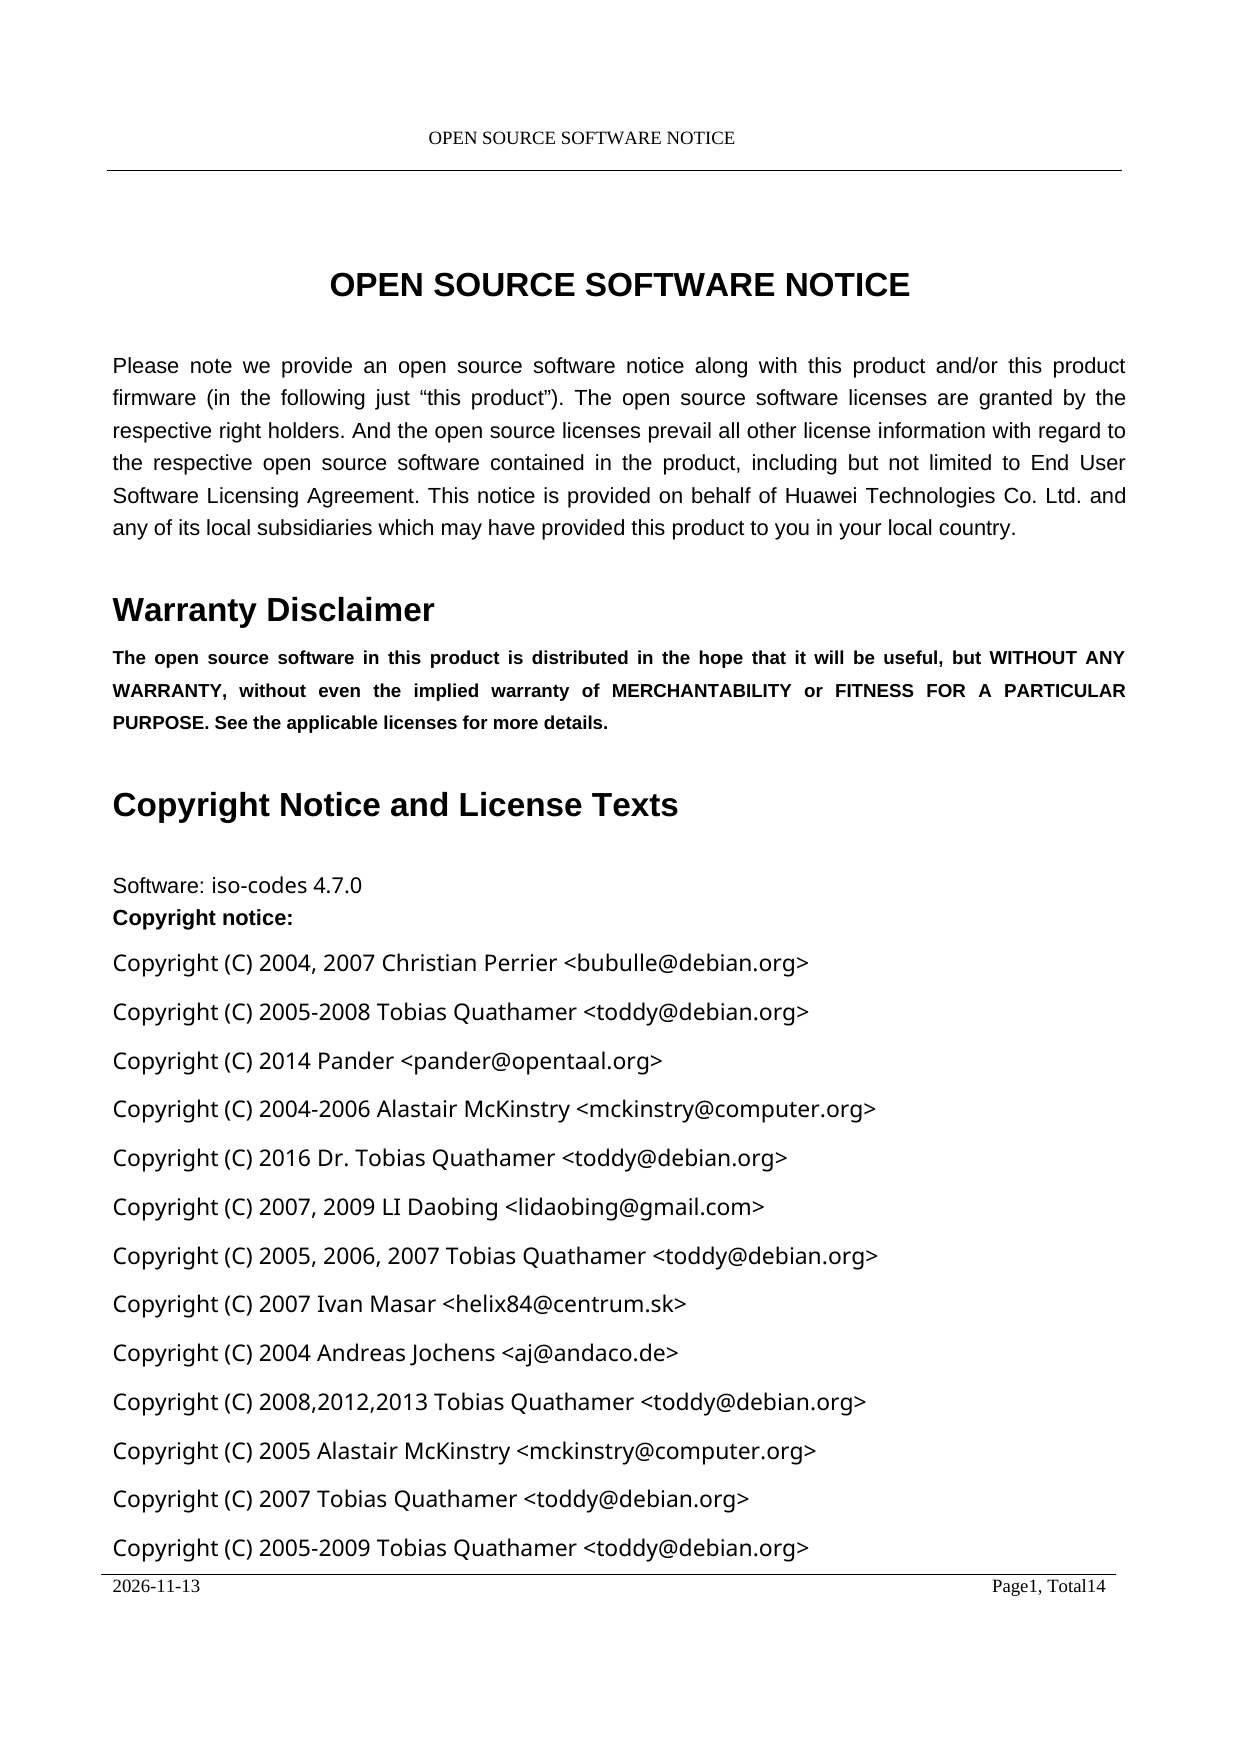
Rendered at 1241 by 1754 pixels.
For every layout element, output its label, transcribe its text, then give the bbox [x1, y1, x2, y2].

text Warranty Disclaimer [112, 576, 1128, 641]
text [112, 947, 1128, 1564]
text Please note we provide an open source software notice along with this product and/or this product firmware (in the following just “this product”). The open source software licenses are granted by the respective right holders. And the open source licenses prevail all other license information with regard to the respective open source software contained in the product, including but not limited to End User Software Licensing Agreement. This notice is provided on behalf of Huawei Technologies Co. Ltd. and any of its local subsidiaries which may have provided this product to you in your local country. [112, 349, 1128, 544]
text OPEN SOURCE SOFTWARE NOTICE [112, 251, 1128, 316]
text The open source software in this product is distributed in the hope that it will be useful, but WITHOUT ANY WARRANTY, without even the implied warranty of MERCHANTABILITY or FITNESS FOR A PARTICULAR PURPOSE. See the applicable licenses for more details. [112, 641, 1128, 739]
text Copyright notice: [112, 901, 1128, 934]
text Software: iso-codes 4.7.0 [112, 869, 1128, 901]
text Copyright Notice and License Texts [112, 771, 1128, 836]
